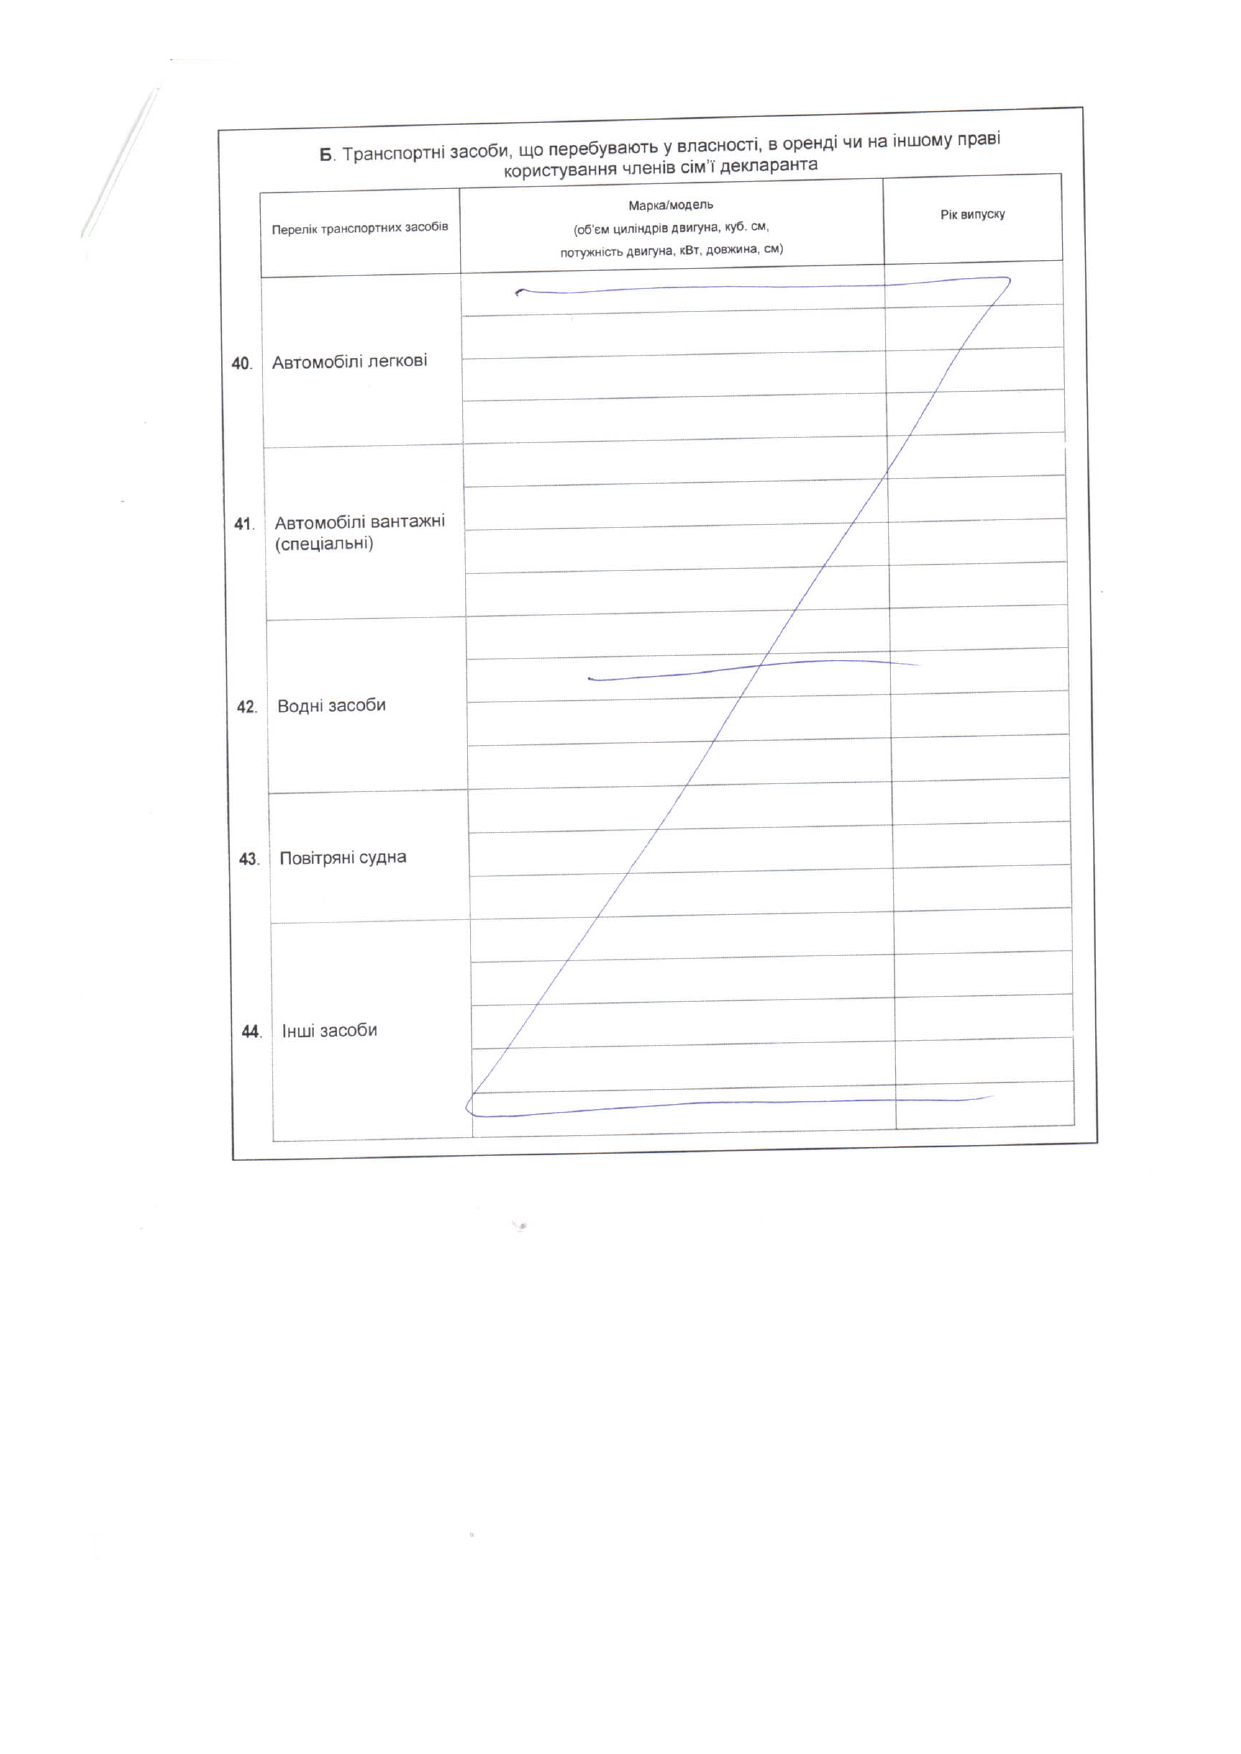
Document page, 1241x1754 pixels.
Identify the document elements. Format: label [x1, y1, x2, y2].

picture [73, 59, 1152, 1584]
